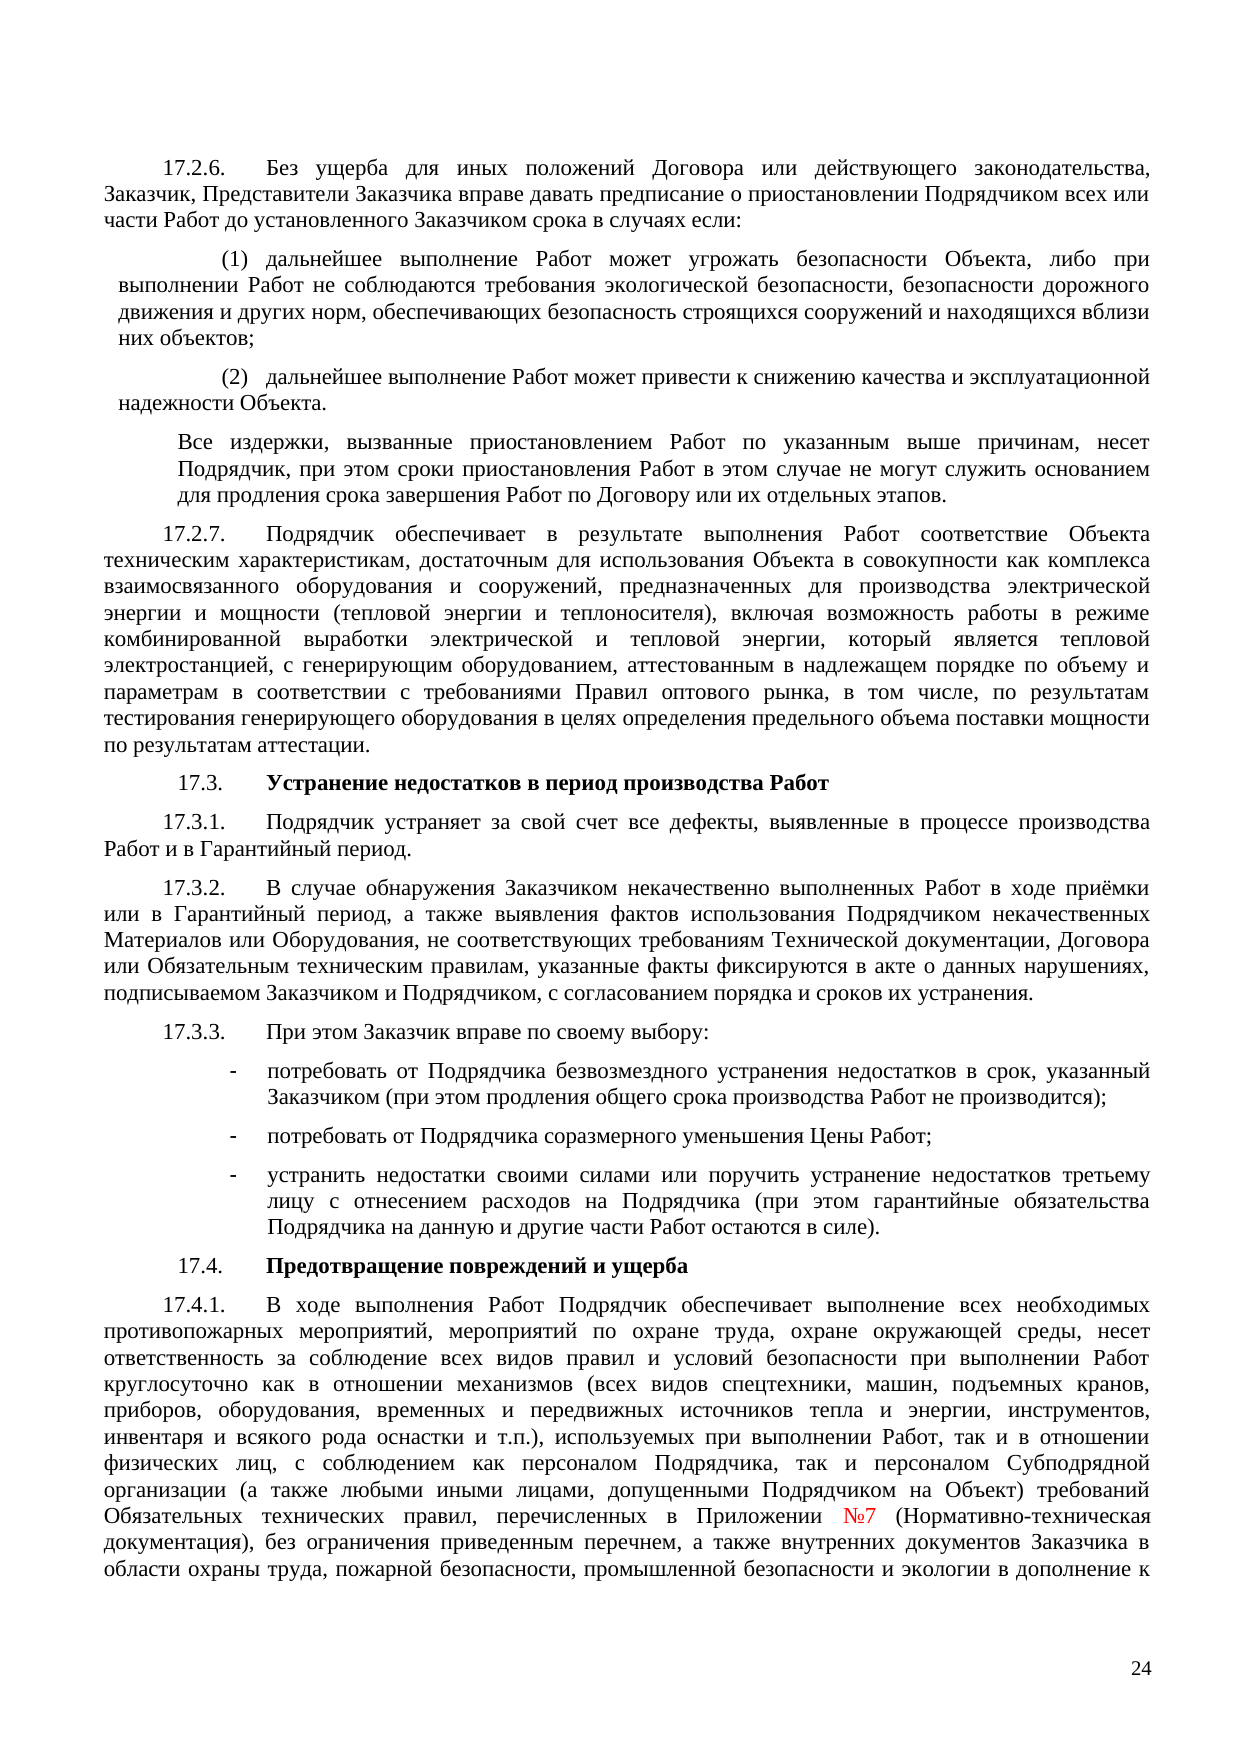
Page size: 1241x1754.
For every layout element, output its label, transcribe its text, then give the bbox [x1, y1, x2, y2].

text потребовать от Подрядчика соразмерного уменьшения Цены Работ; [229, 1122, 1152, 1148]
text Без ущерба для иных положений Договора или действующего законодательства, Заказчик, Представители Заказчика вправе давать предписание о приостановлении Подрядчиком всех или части Работ до установленного Заказчиком срока в случаях если: [103, 153, 1152, 233]
text Подрядчик обеспечивает в результате выполнения Работ соответствие Объекта техническим характеристикам, достаточным для использования Объекта в совокупности как комплекса взаимосвязанного оборудования и сооружений, предназначенных для производства электрической энергии и мощности (тепловой энергии и теплоносителя), включая возможность работы в режиме комбинированной выработки электрической и тепловой энергии, который является тепловой электростанцией, с генерирующим оборудованием, аттестованным в надлежащем порядке по объему и параметрам в соответствии с требованиями Правил оптового рынка, в том числе, по результатам тестирования генерирующего оборудования в целях определения предельного объема поставки мощности по результатам аттестации. [103, 520, 1152, 757]
text устранить недостатки своими силами или поручить устранение недостатков третьему лицу с отнесением расходов на Подрядчика (при этом гарантийные обязательства Подрядчика на данную и другие части Работ остаются в силе). [229, 1161, 1152, 1240]
text При этом Заказчик вправе по своему выбору: [103, 1018, 1152, 1044]
text дальнейшее выполнение Работ может привести к снижению качества и эксплуатационной надежности Объекта. [118, 363, 1152, 416]
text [103, 1291, 1152, 1581]
text Предотвращение повреждений и ущерба [118, 1252, 1152, 1279]
list Все издержки, вызванные приостановлением Работ по указанным выше причинам, несет Подрядчик, при этом сроки приостановления Работ в этом случае не могут служить основанием для продления срока завершения Работ по Договору или их отдельных этапов. [177, 428, 1152, 507]
text потребовать от Подрядчика безвозмездного устранения недостатков в срок, указанный Заказчиком (при этом продления общего срока производства Работ не производится); [229, 1057, 1152, 1109]
text В случае обнаружения Заказчиком некачественно выполненных Работ в ходе приёмки или в Гарантийный период, а также выявления фактов использования Подрядчиком некачественных Материалов или Оборудования, не соответствующих требованиям Технической документации, Договора или Обязательным техническим правилам, указанные факты фиксируются в акте о данных нарушениях, подписываемом Заказчиком и Подрядчиком, с согласованием порядка и сроков их устранения. [103, 873, 1152, 1005]
text дальнейшее выполнение Работ может угрожать безопасности Объекта, либо при выполнении Работ не соблюдаются требования экологической безопасности, безопасности дорожного движения и других норм, обеспечивающих безопасность строящихся сооружений и находящихся вблизи них объектов; [118, 245, 1152, 351]
text Устранение недостатков в период производства Работ [118, 769, 1152, 796]
text Подрядчик устраняет за свой счет все дефекты, выявленные в процессе производства Работ и в Гарантийный период. [103, 808, 1152, 861]
